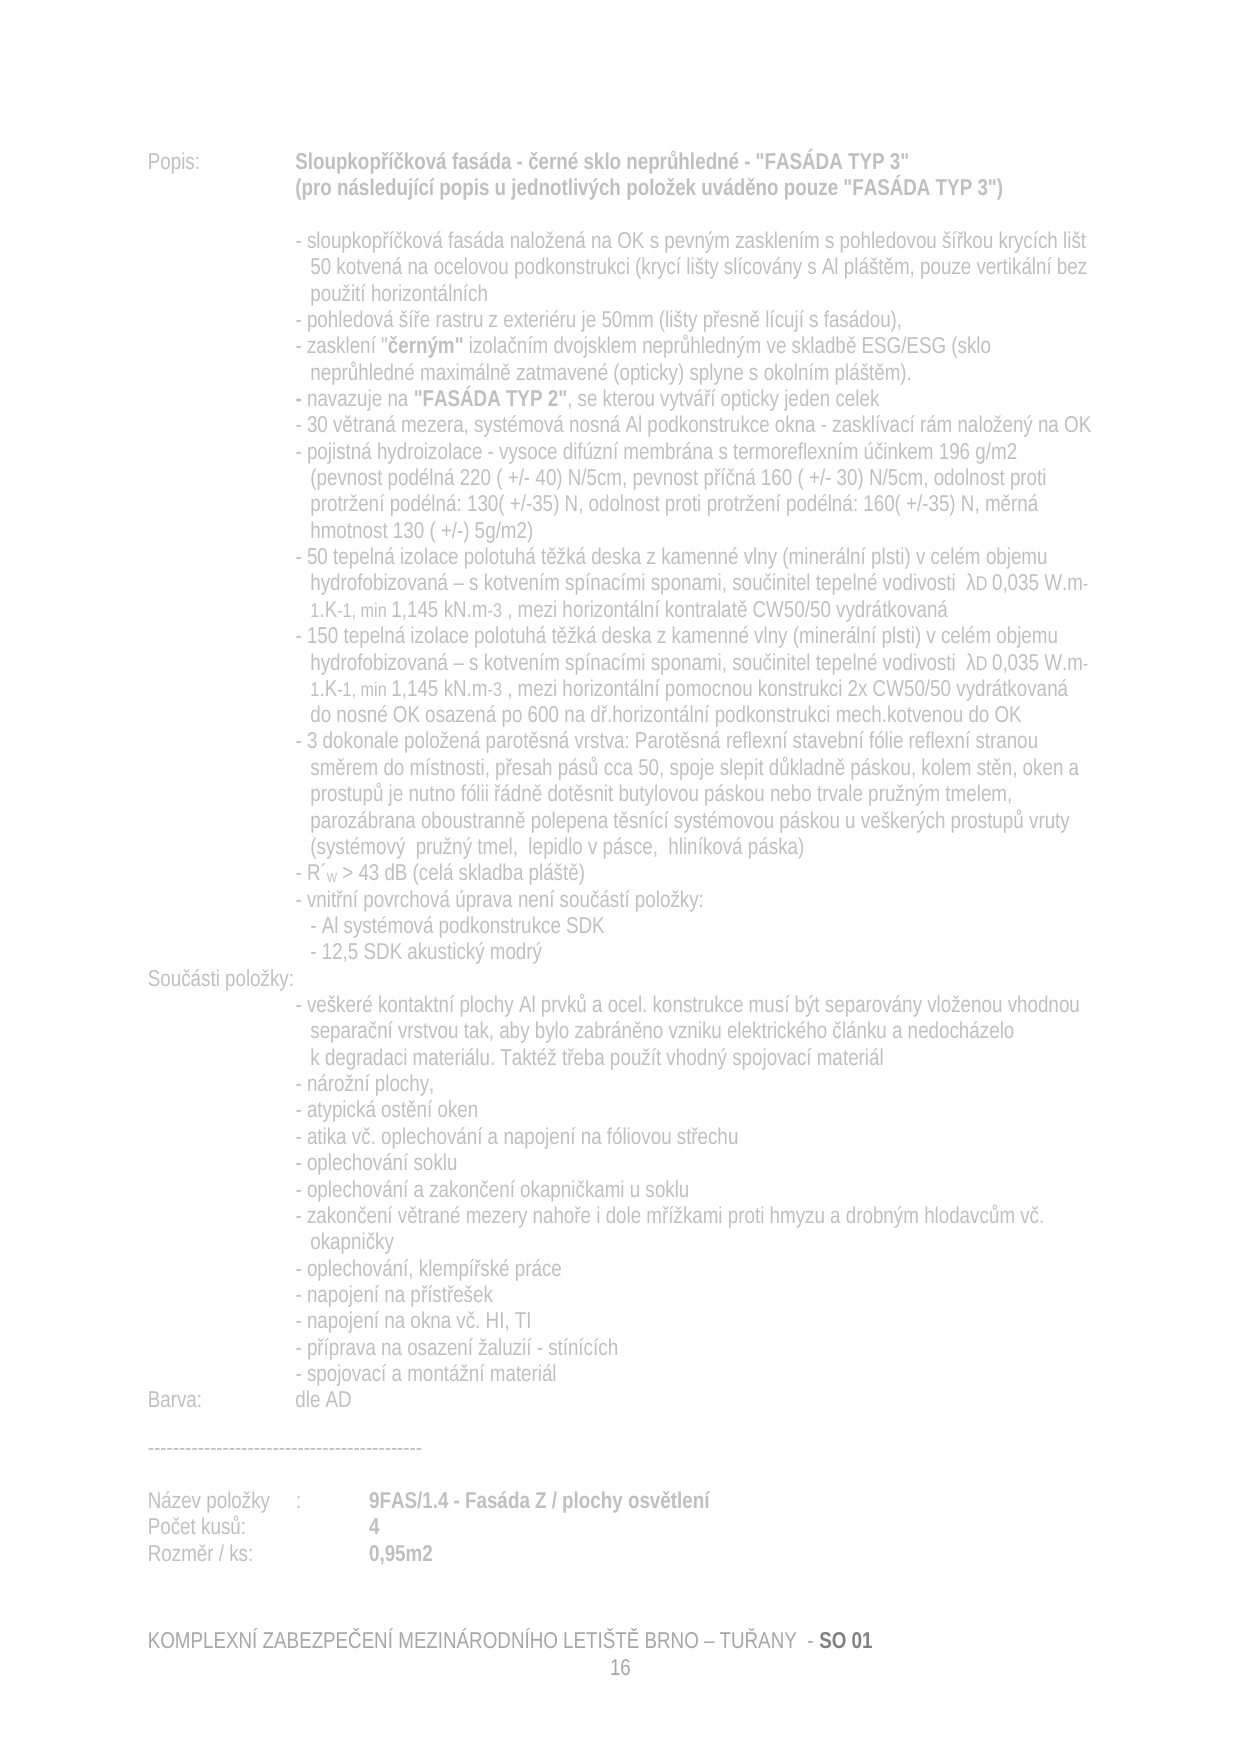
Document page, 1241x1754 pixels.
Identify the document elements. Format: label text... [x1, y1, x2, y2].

text - Al systémová podkonstrukce SDK [295, 912, 1092, 938]
text - vnitřní povrchová úprava není součástí položky: [295, 886, 1092, 912]
text - pohledová šíře rastru z exteriéru je 50mm (lišty přesně lícují s fasádou), [295, 306, 1092, 332]
text - 50 tepelná izolace polotuhá těžká deska z kamenné vlny (minerální plsti) v celém objemu hydrofobizovaná – s kotvením spínacími sponami, součinitel tepelné vodivosti λD 0,035 W.m-1.K-1, min 1,145 kN.m-3 , mezi horizontální kontralatě CW50/50 vydrátkovaná [295, 543, 1092, 622]
text - 12,5 SDK akustický modrý [295, 938, 1092, 965]
text Součásti položky: [148, 965, 1092, 991]
text - pojistná hydroizolace - vysoce difúzní membrána s termoreflexním účinkem 196 g/m2 (pevnost podélná 220 ( +/- 40) N/5cm, pevnost příčná 160 ( +/- 30) N/5cm, odolnost proti protržení podélná: 130( +/-35) N, odolnost proti protržení podélná: 160( +/-35) N, měrná hmotnost 130 ( +/-) 5g/m2) [295, 438, 1092, 543]
text - 150 tepelná izolace polotuhá těžká deska z kamenné vlny (minerální plsti) v celém objemu hydrofobizovaná – s kotvením spínacími sponami, součinitel tepelné vodivosti λD 0,035 W.m-1.K-1, min 1,145 kN.m-3 , mezi horizontální pomocnou konstrukci 2x CW50/50 vydrátkovaná do nosné OK osazená po 600 na dř.horizontální podkonstrukci mech.kotvenou do OK [295, 622, 1092, 727]
text Název položky : 9FAS/1.4 - Fasáda Z / plochy osvětlení [148, 1487, 1092, 1513]
text - 30 větraná mezera, systémová nosná Al podkonstrukce okna - zasklívací rám naložený na OK [295, 411, 1092, 438]
text Počet kusů: 4 [148, 1513, 1092, 1540]
text - nárožní plochy, [295, 1070, 1092, 1096]
text - zasklení "černým" izolačním dvojsklem neprůhledným ve skladbě ESG/ESG (sklo neprůhledné maximálně zatmavené (opticky) splyne s okolním pláštěm). [295, 332, 1092, 385]
text - oplechování, klempířské práce [295, 1254, 1092, 1281]
text - spojovací a montážní materiál [295, 1360, 1092, 1386]
text - oplechování a zakončení okapničkami u soklu [295, 1176, 1092, 1202]
text - navazuje na "FASÁDA TYP 2", se kterou vytváří opticky jeden celek [295, 385, 1092, 411]
text - zakončení větrané mezery nahoře i dole mřížkami proti hmyzu a drobným hlodavcům vč. okapničky [295, 1202, 1092, 1254]
text - napojení na okna vč. HI, TI [295, 1307, 1092, 1334]
text - sloupkopříčková fasáda naložená na OK s pevným zasklením s pohledovou šířkou krycích lišt 50 kotvená na ocelovou podkonstrukci (krycí lišty slícovány s Al pláštěm, pouze vertikální bez použití horizontálních [295, 227, 1092, 306]
text - oplechování soklu [295, 1149, 1092, 1176]
text - veškeré kontaktní plochy Al prvků a ocel. konstrukce musí být separovány vloženou vhodnou separační vrstvou tak, aby bylo zabráněno vzniku elektrického článku a nedocházelo k degradaci materiálu. Taktéž třeba použít vhodný spojovací materiál [295, 991, 1092, 1070]
text - atypická ostění oken [295, 1096, 1092, 1123]
text - atika vč. oplechování a napojení na fóliovou střechu [295, 1123, 1092, 1149]
text - napojení na přístřešek [295, 1281, 1092, 1307]
text Rozměr / ks: 0,95m2 [148, 1540, 1092, 1566]
text -------------------------------------------- [148, 1434, 1092, 1461]
text - 3 dokonale položená parotěsná vrstva: Parotěsná reflexní stavební fólie reflexní stranou směrem do místnosti, přesah pásů cca 50, spoje slepit důkladně páskou, kolem stěn, oken a prostupů je nutno fólii řádně dotěsnit butylovou páskou nebo trvale pružným tmelem, parozábrana oboustranně polepena těsnící systémovou páskou u veškerých prostupů vruty (systémový pružný tmel, lepidlo v pásce, hliníková páska) [295, 727, 1092, 859]
text - příprava na osazení žaluzií - stínících [295, 1334, 1092, 1360]
text Popis: Sloupkopříčková fasáda - černé sklo neprůhledné - "FASÁDA TYP 3" [148, 148, 1092, 174]
text Barva: dle AD [148, 1386, 1092, 1413]
text (pro následující popis u jednotlivých položek uváděno pouze "FASÁDA TYP 3") [148, 174, 1092, 200]
text - R´W > 43 dB (celá skladba pláště) [295, 859, 1092, 886]
